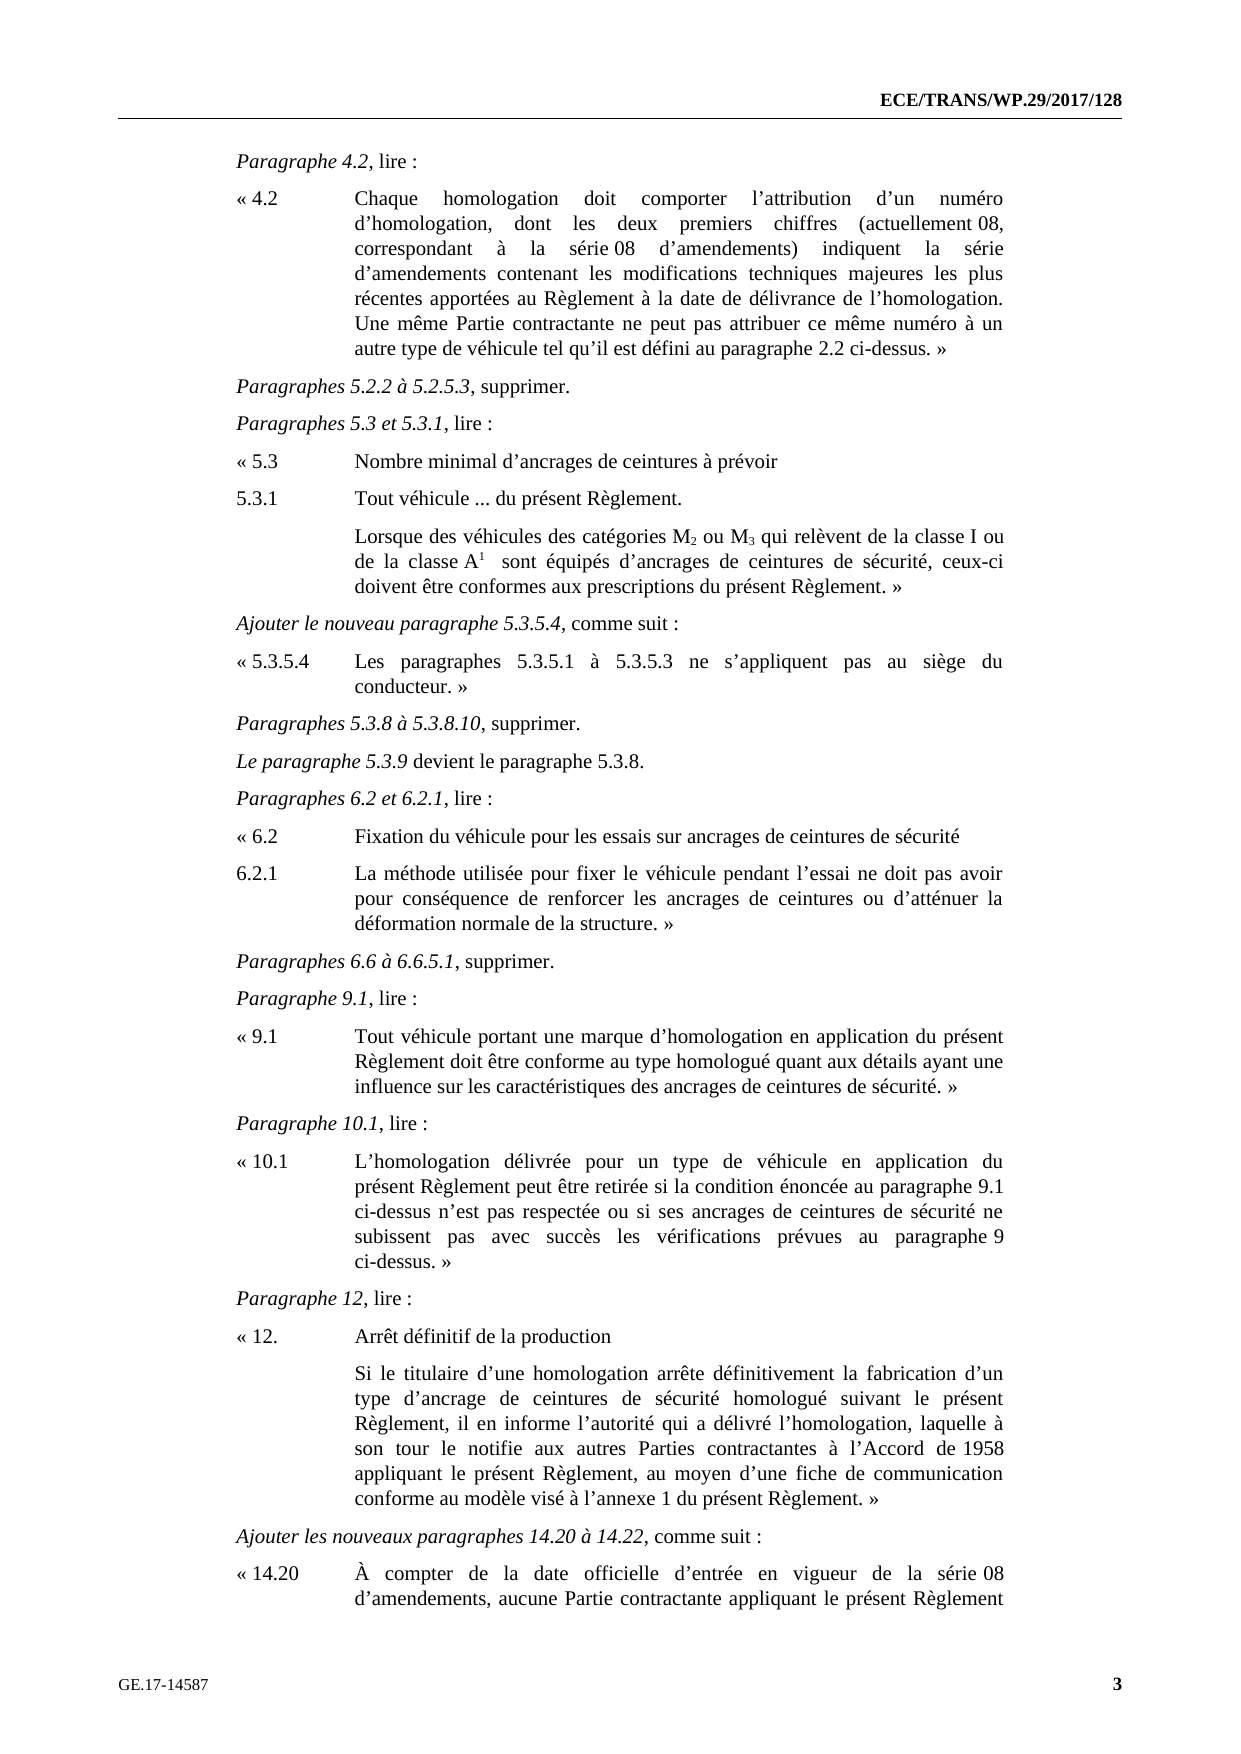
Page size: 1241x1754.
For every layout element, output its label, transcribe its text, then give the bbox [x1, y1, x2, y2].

text Paragraphe 4.2, lire : [236, 148, 1004, 173]
text Le paragraphe 5.3.9 devient le paragraphe 5.3.8. [236, 748, 1004, 773]
text « 12. Arrêt définitif de la production [236, 1323, 1004, 1348]
text « 4.2 Chaque homologation doit comporter l’attribution d’un numéro d’homologation, dont les deux premiers chiffres (actuellement 08, correspondant à la série 08 d’amendements) indiquent la série d’amendements contenant les modifications techniques majeures les plus récentes apportées au Règlement à la date de délivrance de l’homologation. Une même Partie contractante ne peut pas attribuer ce même numéro à un autre type de véhicule tel qu’il est défini au paragraphe 2.2 ci-dessus. » [236, 185, 1004, 360]
text Paragraphes 5.3 et 5.3.1, lire : [236, 410, 1004, 435]
text Paragraphes 5.2.2 à 5.2.5.3, supprimer. [236, 373, 1004, 398]
text Paragraphes 6.6 à 6.6.5.1, supprimer. [236, 948, 1004, 973]
text Lorsque des véhicules des catégories M2 ou M3 qui relèvent de la classe I ou de la classe A1 sont équipés d’ancrages de ceintures de sécurité, ceux-ci doivent être conformes aux prescriptions du présent Règlement. » [236, 523, 1004, 598]
text Paragraphes 6.2 et 6.2.1, lire : [236, 785, 1004, 810]
text « 9.1 Tout véhicule portant une marque d’homologation en application du présent Règlement doit être conforme au type homologué quant aux détails ayant une influence sur les caractéristiques des ancrages de ceintures de sécurité. » [236, 1023, 1004, 1098]
text « 5.3 Nombre minimal d’ancrages de ceintures à prévoir [236, 448, 1004, 473]
text Ajouter les nouveaux paragraphes 14.20 à 14.22, comme suit : [236, 1523, 1004, 1548]
text Ajouter le nouveau paragraphe 5.3.5.4, comme suit : [236, 610, 1004, 635]
text « 5.3.5.4 Les paragraphes 5.3.5.1 à 5.3.5.3 ne s’appliquent pas au siège du conducteur. » [236, 648, 1004, 698]
text Paragraphes 5.3.8 à 5.3.8.10, supprimer. [236, 710, 1004, 735]
text « 10.1 L’homologation délivrée pour un type de véhicule en application du présent Règlement peut être retirée si la condition énoncée au paragraphe 9.1 ci-dessus n’est pas respectée ou si ses ancrages de ceintures de sécurité ne subissent pas avec succès les vérifications prévues au paragraphe 9 ci-dessus. » [236, 1148, 1004, 1273]
text Paragraphe 12, lire : [236, 1285, 1004, 1310]
text « 6.2 Fixation du véhicule pour les essais sur ancrages de ceintures de sécurité [236, 823, 1004, 848]
text 6.2.1 La méthode utilisée pour fixer le véhicule pendant l’essai ne doit pas avoir pour conséquence de renforcer les ancrages de ceintures ou d’atténuer la déformation normale de la structure. » [236, 860, 1004, 935]
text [236, 1560, 1004, 1610]
text 5.3.1 Tout véhicule ... du présent Règlement. [236, 485, 1004, 510]
text Paragraphe 9.1, lire : [236, 985, 1004, 1010]
text Si le titulaire d’une homologation arrête définitivement la fabrication d’un type d’ancrage de ceintures de sécurité homologué suivant le présent Règlement, il en informe l’autorité qui a délivré l’homologation, laquelle à son tour le notifie aux autres Parties contractantes à l’Accord de 1958 appliquant le présent Règlement, au moyen d’une fiche de communication conforme au modèle visé à l’annexe 1 du présent Règlement. » [236, 1360, 1004, 1510]
text Paragraphe 10.1, lire : [236, 1110, 1004, 1135]
